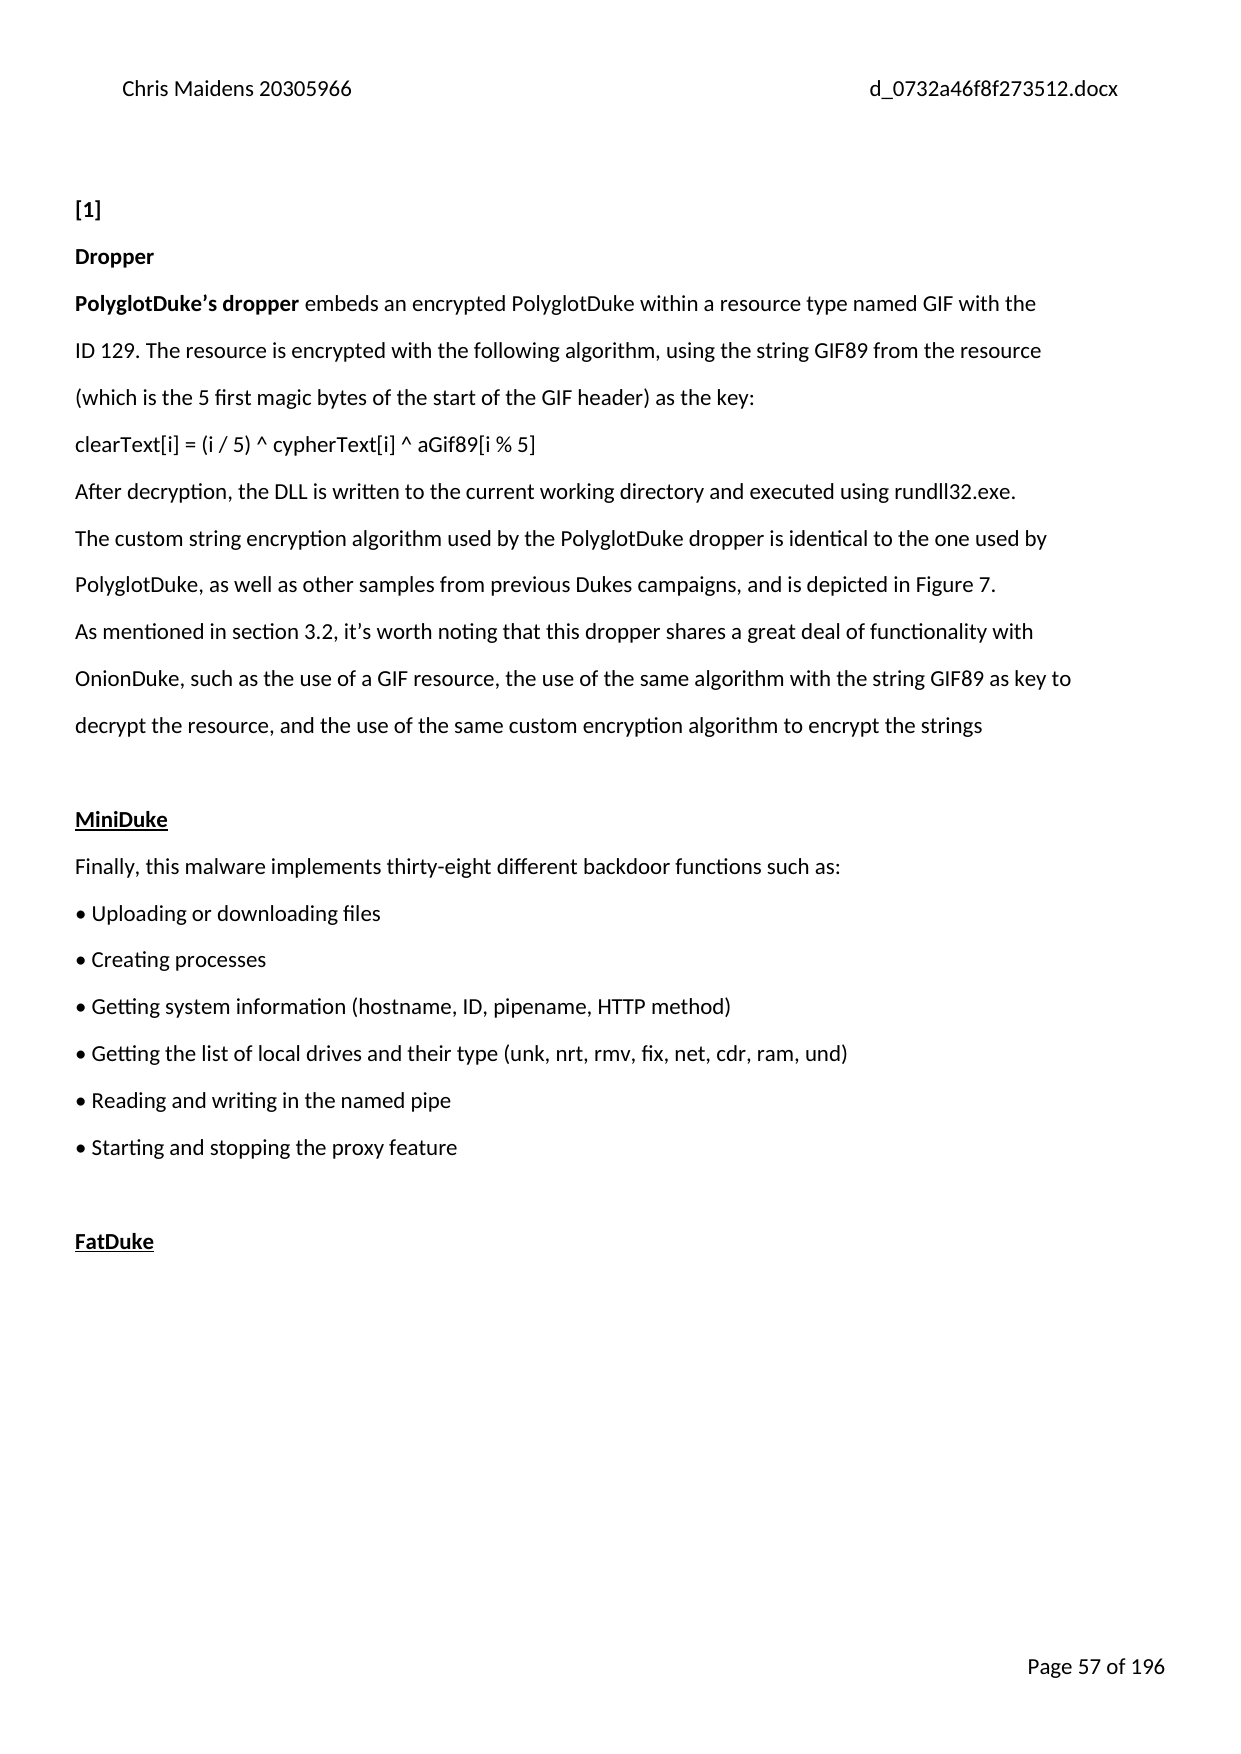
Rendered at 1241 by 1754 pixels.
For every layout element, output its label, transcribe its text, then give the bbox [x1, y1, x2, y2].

text • Starting and stopping the proxy feature [75, 1133, 1165, 1161]
text • Getting the list of local drives and their type (unk, nrt, rmv, fix, net, cdr, ram, und) [75, 1039, 1165, 1067]
text ID 129. The resource is encrypted with the following algorithm, using the string GIF89 from the resource [75, 336, 1165, 364]
text decrypt the resource, and the use of the same custom encryption algorithm to encrypt the strings [75, 711, 1165, 739]
text [1] [75, 196, 1165, 223]
text • Creating processes [75, 946, 1165, 973]
text Finally, this malware implements thirty-eight different backdoor functions such as: [75, 852, 1165, 880]
text • Uploading or downloading files [75, 899, 1165, 927]
text After decryption, the DLL is written to the current working directory and executed using rundll32.exe. [75, 477, 1165, 505]
text OnionDuke, such as the use of a GIF resource, the use of the same algorithm with the string GIF89 as key to [75, 664, 1165, 692]
text (which is the 5 first magic bytes of the start of the GIF header) as the key: [75, 383, 1165, 411]
text • Getting system information (hostname, ID, pipename, HTTP method) [75, 992, 1165, 1020]
text The custom string encryption algorithm used by the PolyglotDuke dropper is identical to the one used by [75, 524, 1165, 552]
text Dropper [75, 242, 1165, 270]
text PolyglotDuke, as well as other samples from previous Dukes campaigns, and is depicted in Figure 7. [75, 571, 1165, 598]
text MiniDuke [75, 805, 1165, 833]
text • Reading and writing in the named pipe [75, 1086, 1165, 1114]
text PolyglotDuke’s dropper embeds an encrypted PolyglotDuke within a resource type named GIF with the [75, 289, 1165, 317]
text FatDuke [75, 1227, 1165, 1255]
text As mentioned in section 3.2, it’s worth noting that this dropper shares a great deal of functionality with [75, 617, 1165, 645]
text clearText[i] = (i / 5) ^ cypherText[i] ^ aGif89[i % 5] [75, 430, 1165, 458]
